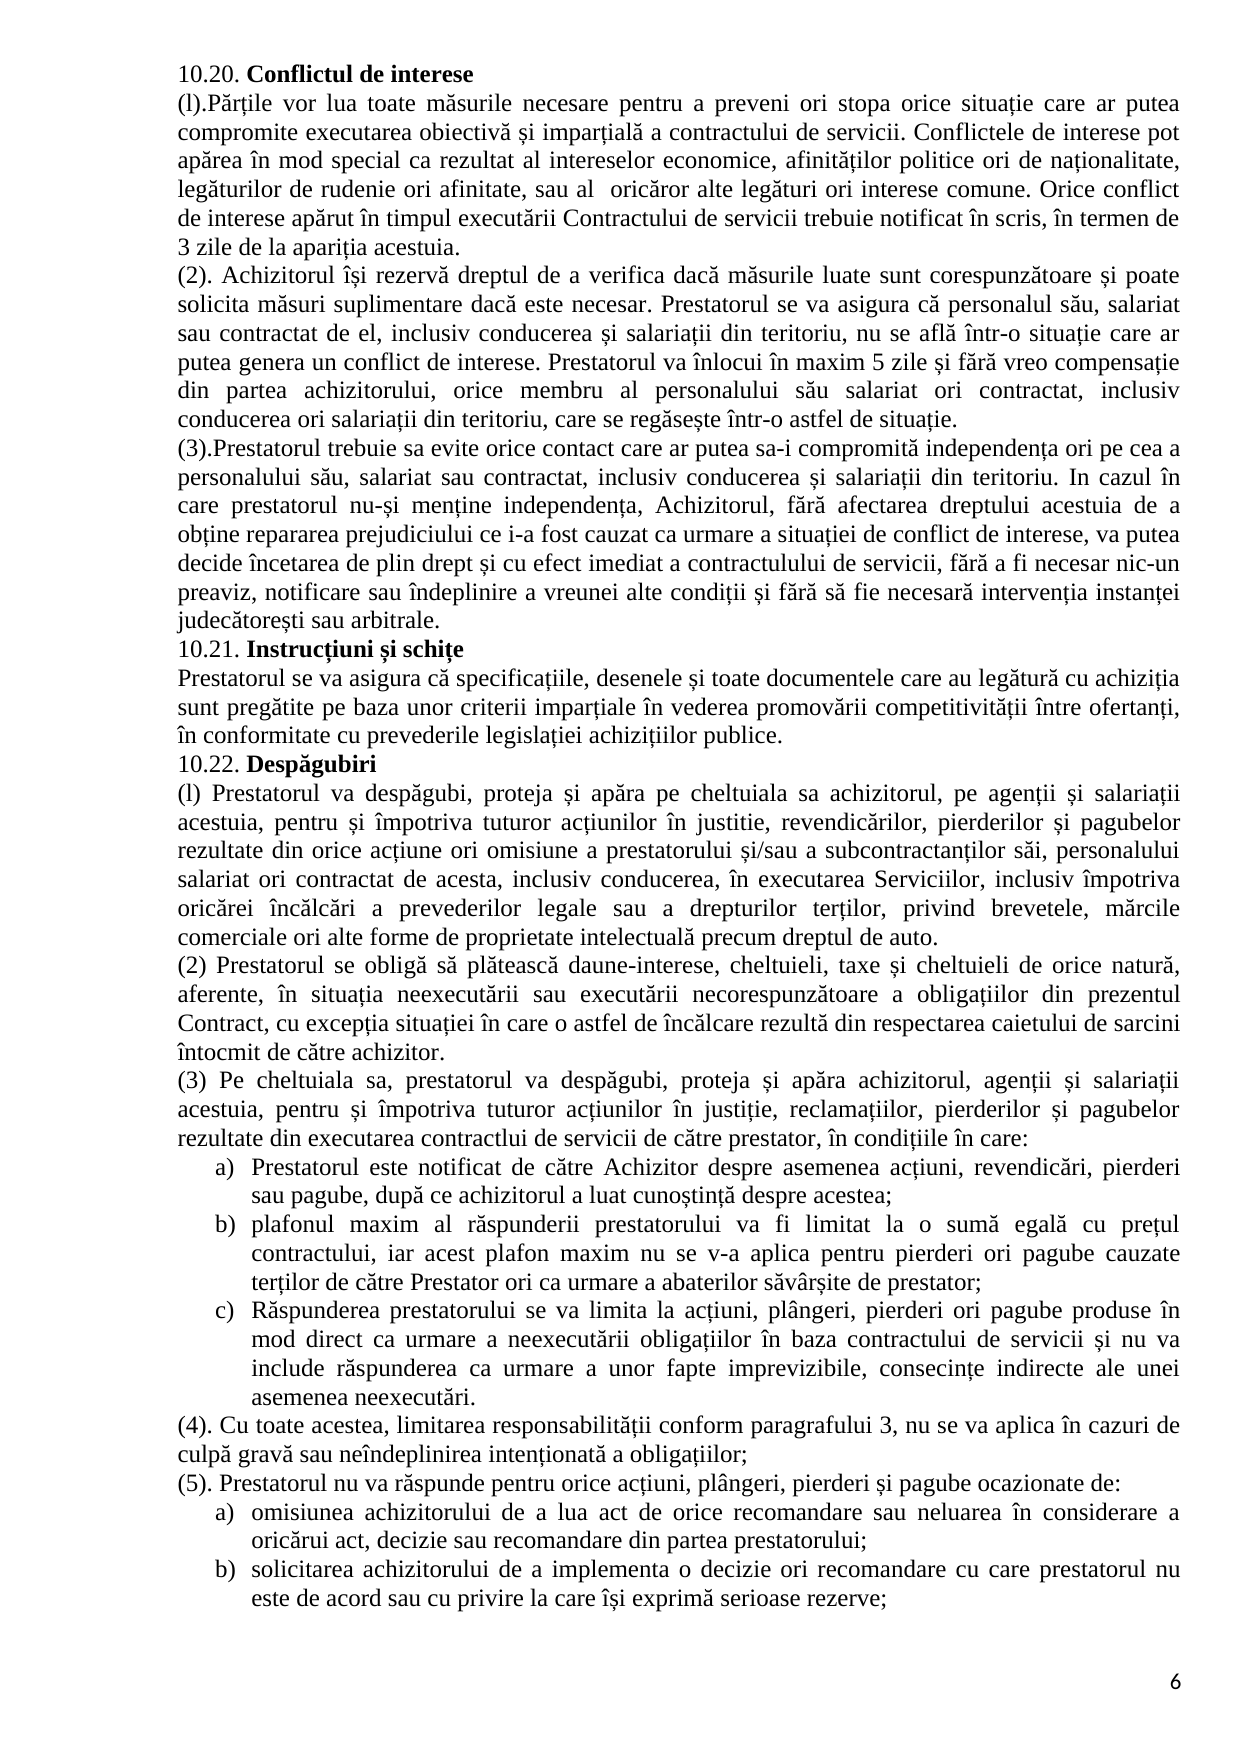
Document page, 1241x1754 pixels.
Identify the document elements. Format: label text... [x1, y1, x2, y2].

text (3) Pe cheltuiala sa, prestatorul va despăgubi, proteja și apăra achizitorul, agenții și salariații acestuia, pentru și împotriva tuturor acțiunilor în justiție, reclamațiilor, pierderilor și pagubelor rezultate din executarea contractlui de servicii de către prestator, în condițiile în care: [177, 1065, 1181, 1152]
text (l).Părțile vor lua toate măsurile necesare pentru a preveni ori stopa orice situație care ar putea compromite executarea obiectivă și imparțială a contractului de servicii. Conflictele de interese pot apărea în mod special ca rezultat al intereselor economice, afinităților politice ori de naționalitate, legăturilor de rudenie ori afinitate, sau al oricăror alte legături ori interese comune. Orice conflict de interese apărut în timpul executării Contractului de servicii trebuie notificat în scris, în termen de 3 zile de la apariția acestuia. [177, 88, 1181, 260]
list Răspunderea prestatorului se va limita la acțiuni, plângeri, pierderi ori pagube produse în mod direct ca urmare a neexecutării obligațiilor în baza contractului de servicii și nu va include răspunderea ca urmare a unor fapte imprevizibile, consecințe indirecte ale unei asemenea neexecutări. [215, 1295, 1181, 1410]
text 10.21. Instrucțiuni și schițe [177, 634, 1181, 663]
text 10.20. Conflictul de interese [177, 59, 1181, 88]
list Prestatorul este notificat de către Achizitor despre asemenea acțiuni, revendicări, pierderi sau pagube, după ce achizitorul a luat cunoștință despre acestea; [215, 1152, 1181, 1209]
text 10.22. Despăgubiri [177, 749, 1181, 778]
text (2) Prestatorul se obligă să plătească daune-interese, cheltuieli, taxe și cheltuieli de orice natură, aferente, în situația neexecutării sau executării necorespunzătoare a obligațiilor din prezentul Contract, cu excepția situației în care o astfel de încălcare rezultă din respectarea caietului de sarcini întocmit de către achizitor. [177, 950, 1181, 1065]
text Prestatorul se va asigura că specificațiile, desenele și toate documentele care au legătură cu achiziția sunt pregătite pe baza unor criterii imparțiale în vederea promovării competitivității între ofertanți, în conformitate cu prevederile legislației achizițiilor publice. [177, 663, 1181, 749]
text (4). Cu toate acestea, limitarea responsabilității conform paragrafului 3, nu se va aplica în cazuri de culpă gravă sau neîndeplinirea intenționată a obligațiilor; [177, 1410, 1181, 1468]
text (2). Achizitorul își rezervă dreptul de a verifica dacă măsurile luate sunt corespunzătoare și poate solicita măsuri suplimentare dacă este necesar. Prestatorul se va asigura că personalul său, salariat sau contractat de el, inclusiv conducerea și salariații din teritoriu, nu se află într-o situație care ar putea genera un conflict de interese. Prestatorul va înlocui în maxim 5 zile și fără vreo compensație din partea achizitorului, orice membru al personalului său salariat ori contractat, inclusiv conducerea ori salariații din teritoriu, care se regăsește într-o astfel de situație. [177, 260, 1181, 433]
text (5). Prestatorul nu va răspunde pentru orice acțiuni, plângeri, pierderi și pagube ocazionate de: [177, 1468, 1181, 1497]
list plafonul maxim al răspunderii prestatorului va fi limitat la o sumă egală cu prețul contractului, iar acest plafon maxim nu se v-a aplica pentru pierderi ori pagube cauzate terților de către Prestator ori ca urmare a abaterilor săvârșite de prestator; [215, 1209, 1181, 1295]
text (3).Prestatorul trebuie sa evite orice contact care ar putea sa-i compromită independența ori pe cea a personalului său, salariat sau contractat, inclusiv conducerea și salariații din teritoriu. In cazul în care prestatorul nu-și menține independența, Achizitorul, fără afectarea dreptului acestuia de a obține repararea prejudiciului ce i-a fost cauzat ca urmare a situației de conflict de interese, va putea decide încetarea de plin drept și cu efect imediat a contractulului de servicii, fără a fi necesar nic-un preaviz, notificare sau îndeplinire a vreunei alte condiții și fără să fie necesară intervenția instanței judecătorești sau arbitrale. [177, 433, 1181, 634]
list solicitarea achizitorului de a implementa o decizie ori recomandare cu care prestatorul nu este de acord sau cu privire la care își exprimă serioase rezerve; [215, 1554, 1181, 1612]
text (l) Prestatorul va despăgubi, proteja și apăra pe cheltuiala sa achizitorul, pe agenții și salariații acestuia, pentru și împotriva tuturor acțiunilor în justitie, revendicărilor, pierderilor și pagubelor rezultate din orice acțiune ori omisiune a prestatorului și/sau a subcontractanților săi, personalului salariat ori contractat de acesta, inclusiv conducerea, în executarea Serviciilor, inclusiv împotriva oricărei încălcări a prevederilor legale sau a drepturilor terților, privind brevetele, mărcile comerciale ori alte forme de proprietate intelectuală precum dreptul de auto. [177, 778, 1181, 950]
list omisiunea achizitorului de a lua act de orice recomandare sau neluarea în considerare a oricărui act, decizie sau recomandare din partea prestatorului; [215, 1497, 1181, 1554]
